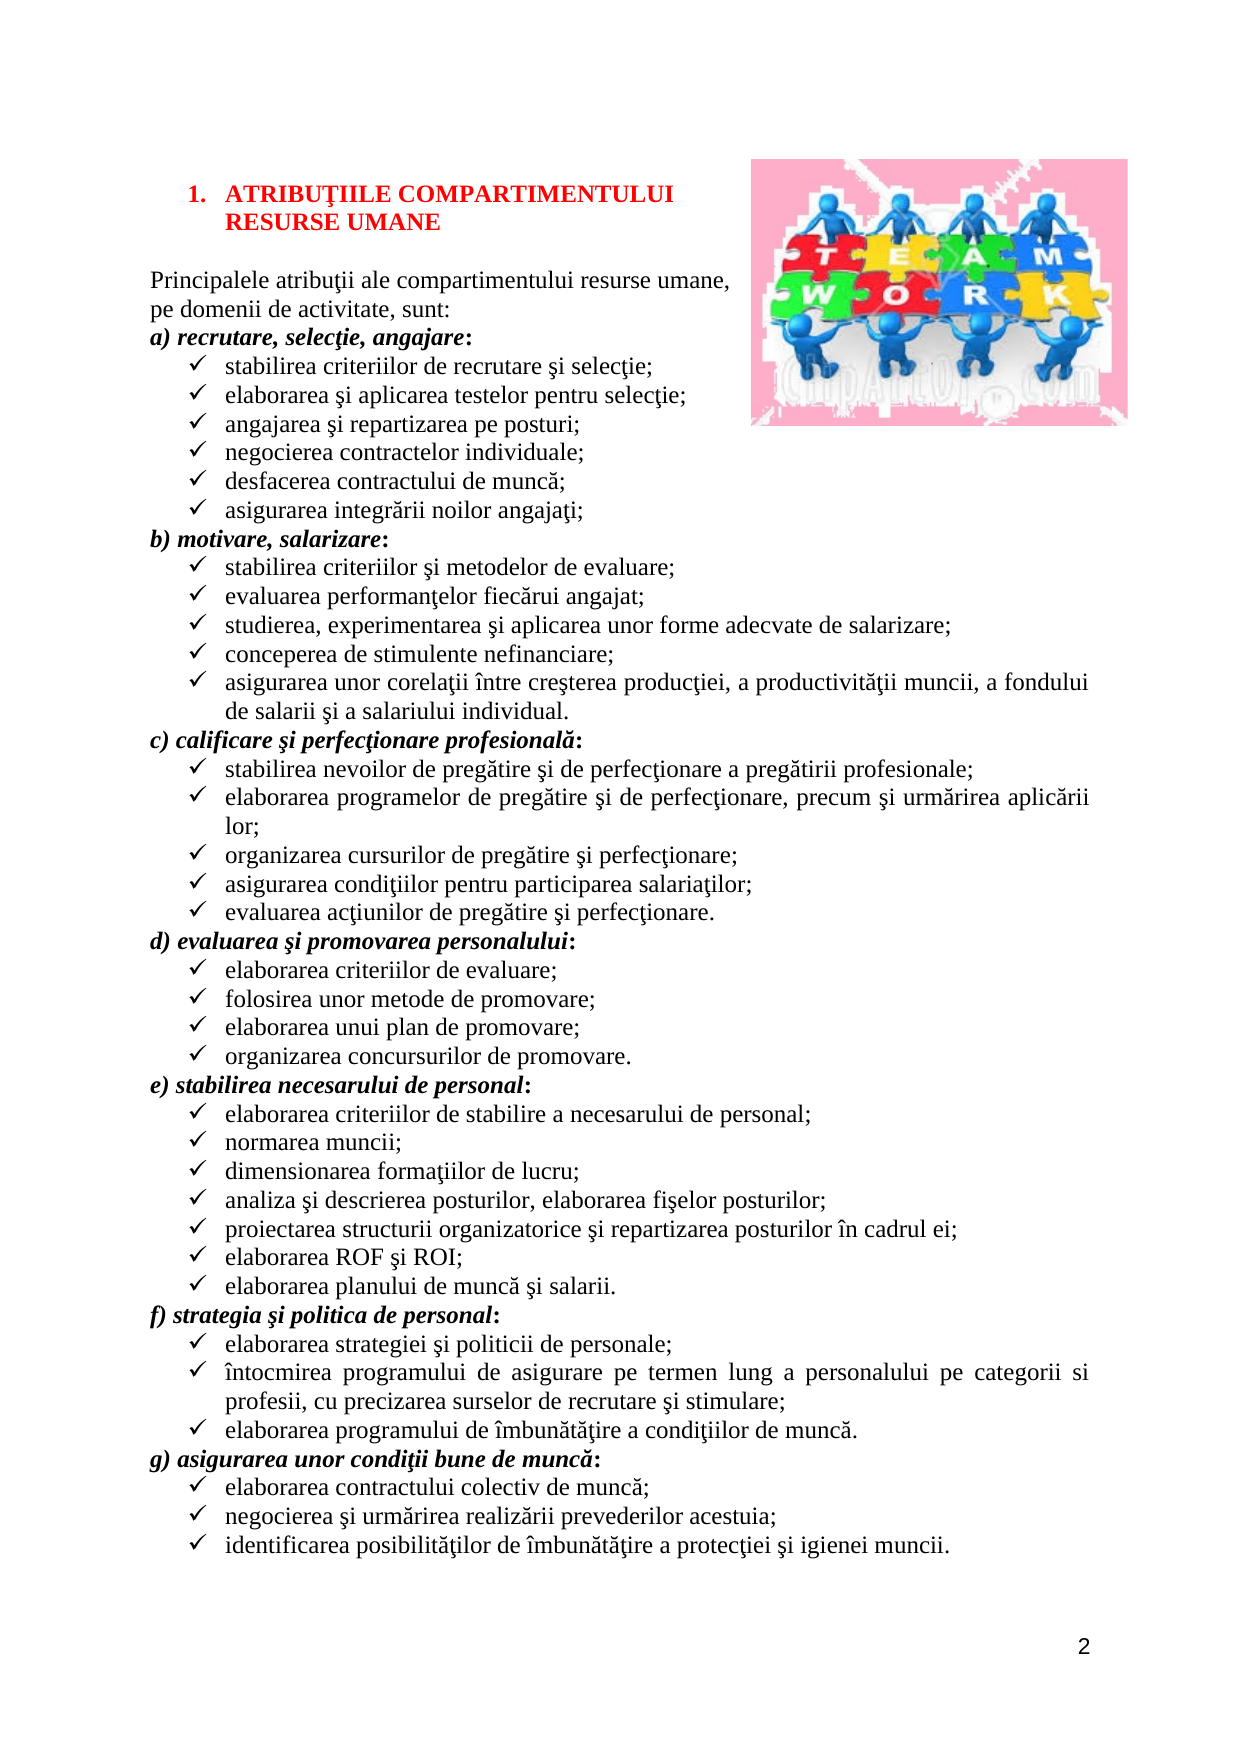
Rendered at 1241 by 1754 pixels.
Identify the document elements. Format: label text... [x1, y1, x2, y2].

text Principalele atribuţii ale compartimentului resurse umane, [150, 265, 736, 294]
list normarea muncii; [187, 1127, 1090, 1156]
list elaborarea criteriilor de evaluare; [187, 955, 1090, 984]
list elaborarea ROF şi ROI; [187, 1242, 1090, 1271]
list dimensionarea formaţiilor de lucru; [187, 1156, 1090, 1185]
list folosirea unor metode de promovare; [187, 984, 1090, 1012]
list asigurarea condiţiilor pentru participarea salariaţilor; [187, 869, 1090, 897]
list elaborarea şi aplicarea testelor pentru selecţie; [187, 380, 736, 409]
list asigurarea integrării noilor angajaţi; [187, 495, 1090, 524]
list evaluarea acţiunilor de pregătire şi perfecţionare. [187, 897, 1090, 926]
list stabilirea criteriilor şi metodelor de evaluare; [187, 552, 1090, 581]
list ATRIBUŢIILE COMPARTIMENTULUI [187, 179, 736, 207]
text pe domenii de activitate, sunt: [150, 294, 736, 322]
picture [751, 159, 1128, 426]
list RESURSE UMANE [225, 207, 736, 236]
text b) motivare, salarizare: [150, 524, 1090, 552]
list evaluarea performanţelor fiecărui angajat; [187, 581, 1090, 610]
list organizarea concursurilor de promovare. [187, 1041, 1090, 1070]
list studierea, experimentarea şi aplicarea unor forme adecvate de salarizare; [187, 610, 1090, 639]
list organizarea cursurilor de pregătire şi perfecţionare; [187, 840, 1090, 869]
text c) calificare şi perfecţionare profesională: [150, 725, 1090, 754]
text g) asigurarea unor condiţii bune de muncă: [150, 1444, 1090, 1472]
list asigurarea unor corelaţii între creşterea producţiei, a productivităţii muncii, a fondului de salarii şi a salariului individual. [187, 667, 1090, 725]
list desfacerea contractului de muncă; [187, 466, 1090, 495]
list negocierea şi urmărirea realizării prevederilor acestuia; [187, 1501, 1090, 1530]
list întocmirea programului de asigurare pe termen lung a personalului pe categorii si profesii, cu precizarea surselor de recrutare şi stimulare; [187, 1357, 1090, 1415]
list elaborarea contractului colectiv de muncă; [187, 1472, 1090, 1501]
text a) recrutare, selecţie, angajare: [150, 322, 736, 351]
list elaborarea unui plan de promovare; [187, 1012, 1090, 1041]
list analiza şi descrierea posturilor, elaborarea fişelor posturilor; [187, 1185, 1090, 1214]
list elaborarea planului de muncă şi salarii. [187, 1271, 1090, 1300]
list elaborarea programului de îmbunătăţire a condiţiilor de muncă. [187, 1415, 1090, 1444]
list identificarea posibilităţilor de îmbunătăţire a protecţiei şi igienei muncii. [187, 1530, 1090, 1559]
list elaborarea programelor de pregătire şi de perfecţionare, precum şi urmărirea aplicării lor; [187, 782, 1090, 840]
list conceperea de stimulente nefinanciare; [187, 639, 1090, 667]
list negocierea contractelor individuale; [187, 437, 1090, 466]
list stabilirea criteriilor de recrutare şi selecţie; [187, 351, 736, 380]
list proiectarea structurii organizatorice şi repartizarea posturilor în cadrul ei; [187, 1214, 1090, 1242]
list stabilirea nevoilor de pregătire şi de perfecţionare a pregătirii profesionale; [187, 754, 1090, 782]
list elaborarea strategiei şi politicii de personale; [187, 1329, 1090, 1357]
text d) evaluarea şi promovarea personalului: [150, 926, 1090, 955]
list angajarea şi repartizarea pe posturi; [187, 409, 1090, 437]
list elaborarea criteriilor de stabilire a necesarului de personal; [187, 1099, 1090, 1127]
text e) stabilirea necesarului de personal: [150, 1070, 1090, 1099]
text f) strategia şi politica de personal: [150, 1300, 1090, 1329]
